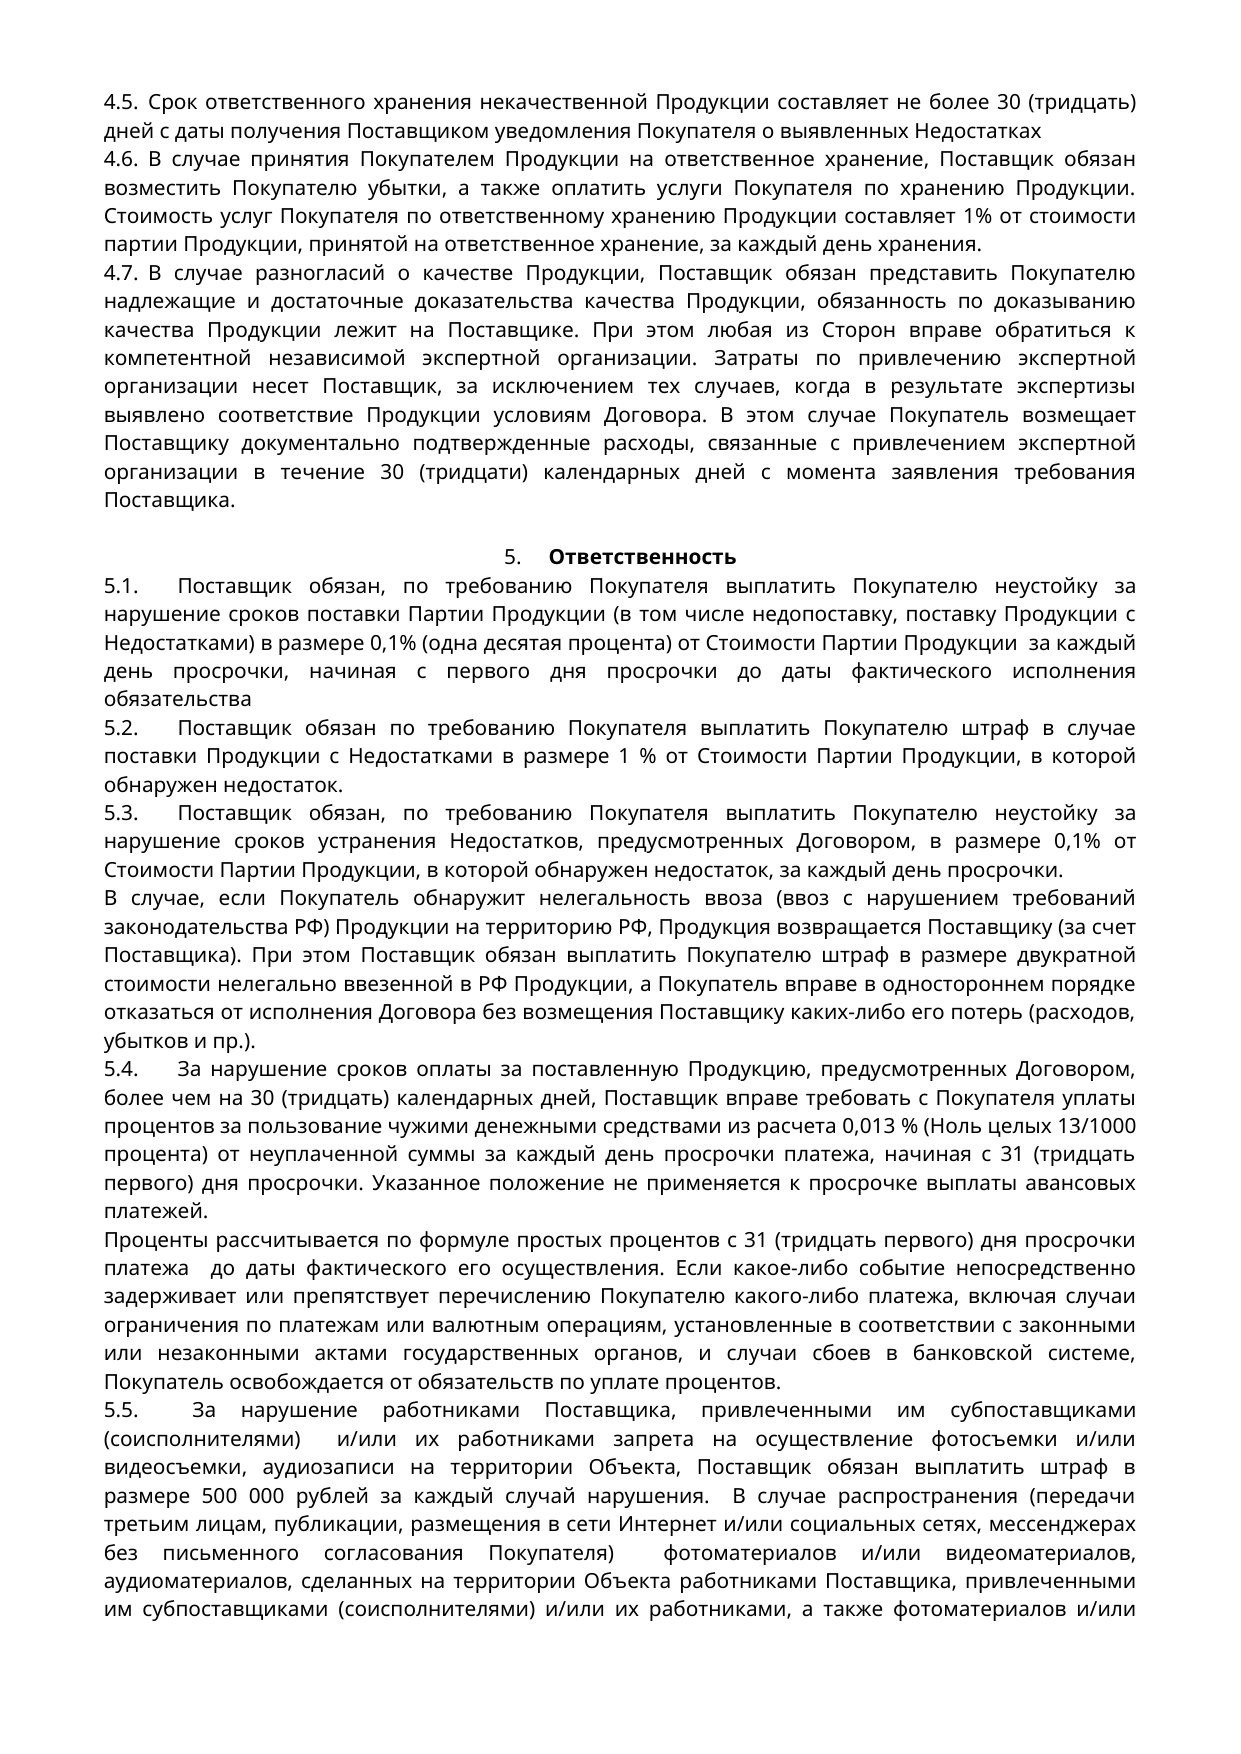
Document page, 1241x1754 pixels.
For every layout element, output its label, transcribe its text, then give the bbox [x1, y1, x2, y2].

text В случае, если Покупатель обнаружит нелегальность ввоза (ввоз с нарушением требований законодательства РФ) Продукции на территорию РФ, Продукция возвращается Поставщику (за счет Поставщика). При этом Поставщик обязан выплатить Покупателю штраф в размере двукратной стоимости нелегально ввезенной в РФ Продукции, а Покупатель вправе в одностороннем порядке отказаться от исполнения Договора без возмещения Поставщику каких-либо его потерь (расходов, убытков и пр.). [103, 883, 1137, 1054]
list В случае принятия Покупателем Продукции на ответственное хранение, Поставщик обязан возместить Покупателю убытки, а также оплатить услуги Покупателя по хранению Продукции. Стоимость услуг Покупателя по ответственному хранению Продукции составляет 1% от стоимости партии Продукции, принятой на ответственное хранение, за каждый день хранения. [103, 144, 1137, 258]
list Поставщик обязан, по требованию Покупателя выплатить Покупателю неустойку за нарушение сроков поставки Партии Продукции (в том числе недопоставку, поставку Продукции с Недостатками) в размере 0,1% (одна десятая процента) от Стоимости Партии Продукции за каждый день просрочки, начиная с первого дня просрочки до даты фактического исполнения обязательства [103, 571, 1137, 713]
list Срок ответственного хранения некачественной Продукции составляет не более 30 (тридцать) дней с даты получения Поставщиком уведомления Покупателя о выявленных Недостатках [103, 87, 1137, 144]
list В случае разногласий о качестве Продукции, Поставщик обязан представить Покупателю надлежащие и достаточные доказательства качества Продукции, обязанность по доказыванию качества Продукции лежит на Поставщике. При этом любая из Сторон вправе обратиться к компетентной независимой экспертной организации. Затраты по привлечению экспертной организации несет Поставщик, за исключением тех случаев, когда в результате экспертизы выявлено соответствие Продукции условиям Договора. В этом случае Покупатель возмещает Поставщику документально подтвержденные расходы, связанные с привлечением экспертной организации в течение 30 (тридцати) календарных дней с момента заявления требования Поставщика. [103, 258, 1137, 514]
list Поставщик обязан по требованию Покупателя выплатить Покупателю штраф в случае поставки Продукции с Недостатками в размере 1 % от Стоимости Партии Продукции, в которой обнаружен недостаток. [103, 713, 1137, 798]
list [103, 1395, 1137, 1623]
list За нарушение сроков оплаты за поставленную Продукцию, предусмотренных Договором, более чем на 30 (тридцать) календарных дней, Поставщик вправе требовать с Покупателя уплаты процентов за пользование чужими денежными средствами из расчета 0,013 % (Ноль целых 13/1000 процента) от неуплаченной суммы за каждый день просрочки платежа, начиная с 31 (тридцать первого) дня просрочки. Указанное положение не применяется к просрочке выплаты авансовых платежей. [103, 1054, 1137, 1225]
list Ответственность [103, 542, 1137, 571]
list Поставщик обязан, по требованию Покупателя выплатить Покупателю неустойку за нарушение сроков устранения Недостатков, предусмотренных Договором, в размере 0,1% от Стоимости Партии Продукции, в которой обнаружен недостаток, за каждый день просрочки. [103, 798, 1137, 883]
text Проценты рассчитывается по формуле простых процентов с 31 (тридцать первого) дня просрочки платежа до даты фактического его осуществления. Если какое-либо событие непосредственно задерживает или препятствует перечислению Покупателю какого-либо платежа, включая случаи ограничения по платежам или валютным операциям, установленные в соответствии с законными или незаконными актами государственных органов, и случаи сбоев в банковской системе, Покупатель освобождается от обязательств по уплате процентов. [103, 1225, 1137, 1395]
